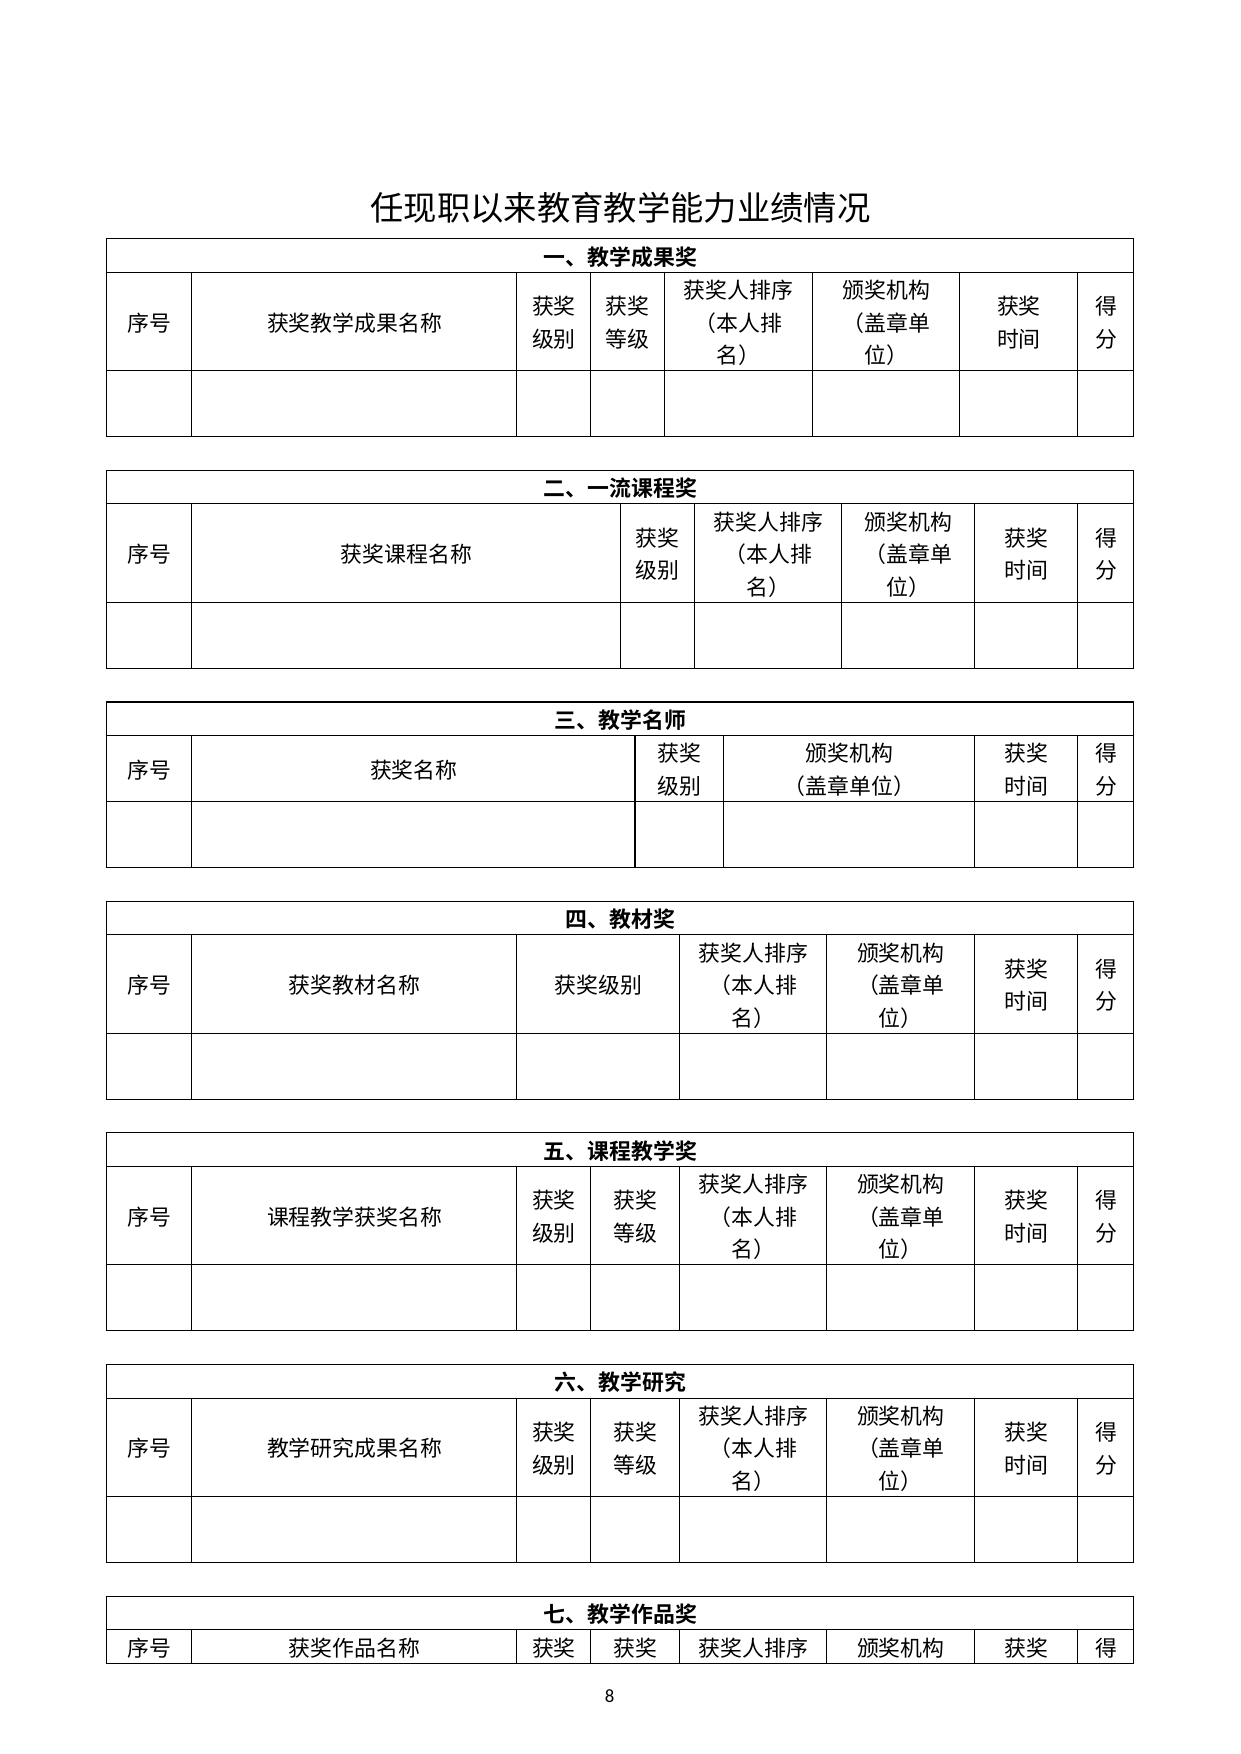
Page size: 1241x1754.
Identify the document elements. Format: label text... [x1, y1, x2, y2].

table_cell [1078, 1497, 1133, 1562]
table_cell [975, 802, 1077, 867]
table_cell [1078, 371, 1133, 436]
table_cell 序号 [107, 1630, 191, 1663]
table_header 六、教学研究 [107, 1365, 1133, 1397]
table_header 一、教学成果奖 [107, 239, 1133, 272]
table_cell 得分 [1078, 504, 1133, 602]
table_cell [192, 1497, 516, 1562]
table_cell [591, 1497, 679, 1562]
table_cell 序号 [107, 1167, 191, 1264]
table_cell 获奖 时间 [960, 273, 1077, 370]
table_cell 获奖 级别 [517, 1167, 590, 1264]
table_cell [621, 603, 694, 668]
table_cell 获奖人排序 （本人排名） [680, 1399, 826, 1496]
table_cell 获奖 级别 [636, 736, 723, 801]
table_cell [680, 1034, 826, 1099]
table_cell [827, 1265, 974, 1330]
table_cell [107, 371, 191, 436]
table_header 三、教学名师 [107, 703, 1133, 735]
table_cell 颁奖机构 （盖章单位） [827, 1630, 974, 1663]
table_cell [107, 1034, 191, 1099]
table_cell 颁奖机构 （盖章单位） [813, 273, 959, 370]
table_cell 获奖 时间 [975, 504, 1077, 602]
table_cell [636, 802, 723, 867]
table_cell 序号 [107, 273, 191, 370]
table_cell [1078, 1265, 1133, 1330]
table_cell 课程教学获奖名称 [192, 1167, 516, 1264]
table_cell 获奖 等级 [591, 1630, 679, 1663]
table_cell 获奖教学成果名称 [192, 273, 516, 370]
table_cell [680, 1497, 826, 1562]
table_cell 获奖名称 [192, 736, 634, 801]
table_cell 获奖人排序 （本人排名） [665, 273, 812, 370]
table_cell 得分 [1078, 935, 1133, 1033]
table_cell [591, 1265, 679, 1330]
table_cell [975, 603, 1077, 668]
table_cell [517, 371, 590, 436]
table_cell 颁奖机构 （盖章单位） [842, 504, 974, 602]
table_cell [695, 603, 841, 668]
table_cell [960, 371, 1077, 436]
table_cell 获奖 级别 [621, 504, 694, 602]
table_cell [192, 603, 620, 668]
table_cell 获奖人排序 （本人排名） [680, 1630, 826, 1663]
table_cell [665, 371, 812, 436]
table_cell [591, 371, 664, 436]
table_cell [517, 1265, 590, 1330]
table_cell [517, 1034, 679, 1099]
table_cell [842, 603, 974, 668]
table_header 五、课程教学奖 [107, 1133, 1133, 1166]
table_cell 得分 [1078, 1399, 1133, 1496]
table_cell 获奖 等级 [591, 1399, 679, 1496]
table_cell 得分 [1078, 1630, 1133, 1663]
table_cell 颁奖机构 （盖章单位） [827, 935, 974, 1033]
table_cell 获奖 级别 [517, 273, 590, 370]
table_cell 颁奖机构 （盖章单位） [724, 736, 974, 801]
table_cell 获奖教材名称 [192, 935, 516, 1033]
table_cell [680, 1265, 826, 1330]
table_cell [724, 802, 974, 867]
table_cell [107, 1265, 191, 1330]
table_cell 教学研究成果名称 [192, 1399, 516, 1496]
table_cell 序号 [107, 935, 191, 1033]
table_cell 获奖 级别 [517, 1399, 590, 1496]
table_cell [975, 1497, 1077, 1562]
table_cell [192, 1265, 516, 1330]
table_cell [107, 802, 191, 867]
table_cell [975, 1034, 1077, 1099]
table_cell [827, 1034, 974, 1099]
table_cell 得分 [1078, 736, 1133, 801]
text 任现职以来教育教学能力业绩情况 [118, 173, 1122, 238]
table_cell 颁奖机构 （盖章单位） [827, 1167, 974, 1264]
table_header 二、一流课程奖 [107, 471, 1133, 503]
table_cell 获奖 时间 [975, 736, 1077, 801]
table_cell 获奖 时间 [975, 935, 1077, 1033]
table_cell 获奖级别 [517, 935, 679, 1033]
table_header 七、教学作品奖 [107, 1597, 1133, 1629]
table_cell [975, 1265, 1077, 1330]
table_cell 获奖 时间 [975, 1630, 1077, 1663]
table_cell 得分 [1078, 273, 1133, 370]
table_header 四、教材奖 [107, 902, 1133, 934]
table_cell [107, 1497, 191, 1562]
table_cell 颁奖机构 （盖章单位） [827, 1399, 974, 1496]
table_cell 获奖人排序 （本人排名） [680, 1167, 826, 1264]
table_cell [813, 371, 959, 436]
table_cell 序号 [107, 504, 191, 602]
table_cell 获奖 时间 [975, 1167, 1077, 1264]
table_cell [192, 1034, 516, 1099]
table_cell 获奖 等级 [591, 1167, 679, 1264]
table_cell 获奖 时间 [975, 1399, 1077, 1496]
table_cell 获奖 级别 [517, 1630, 590, 1663]
table_cell [1078, 802, 1133, 867]
table_cell 序号 [107, 1399, 191, 1496]
table_cell 获奖人排序 （本人排名） [695, 504, 841, 602]
table_cell [1078, 1034, 1133, 1099]
table_cell [827, 1497, 974, 1562]
table_cell 获奖作品名称 [192, 1630, 516, 1663]
table_cell 获奖 等级 [591, 273, 664, 370]
table_cell [107, 603, 191, 668]
table_cell [1078, 603, 1133, 668]
table_cell [192, 371, 516, 436]
table_cell 得分 [1078, 1167, 1133, 1264]
table_cell 获奖人排序 （本人排名） [680, 935, 826, 1033]
table_cell [517, 1497, 590, 1562]
table_cell 序号 [107, 736, 191, 801]
table_cell 获奖课程名称 [192, 504, 620, 602]
table_cell [192, 802, 634, 867]
